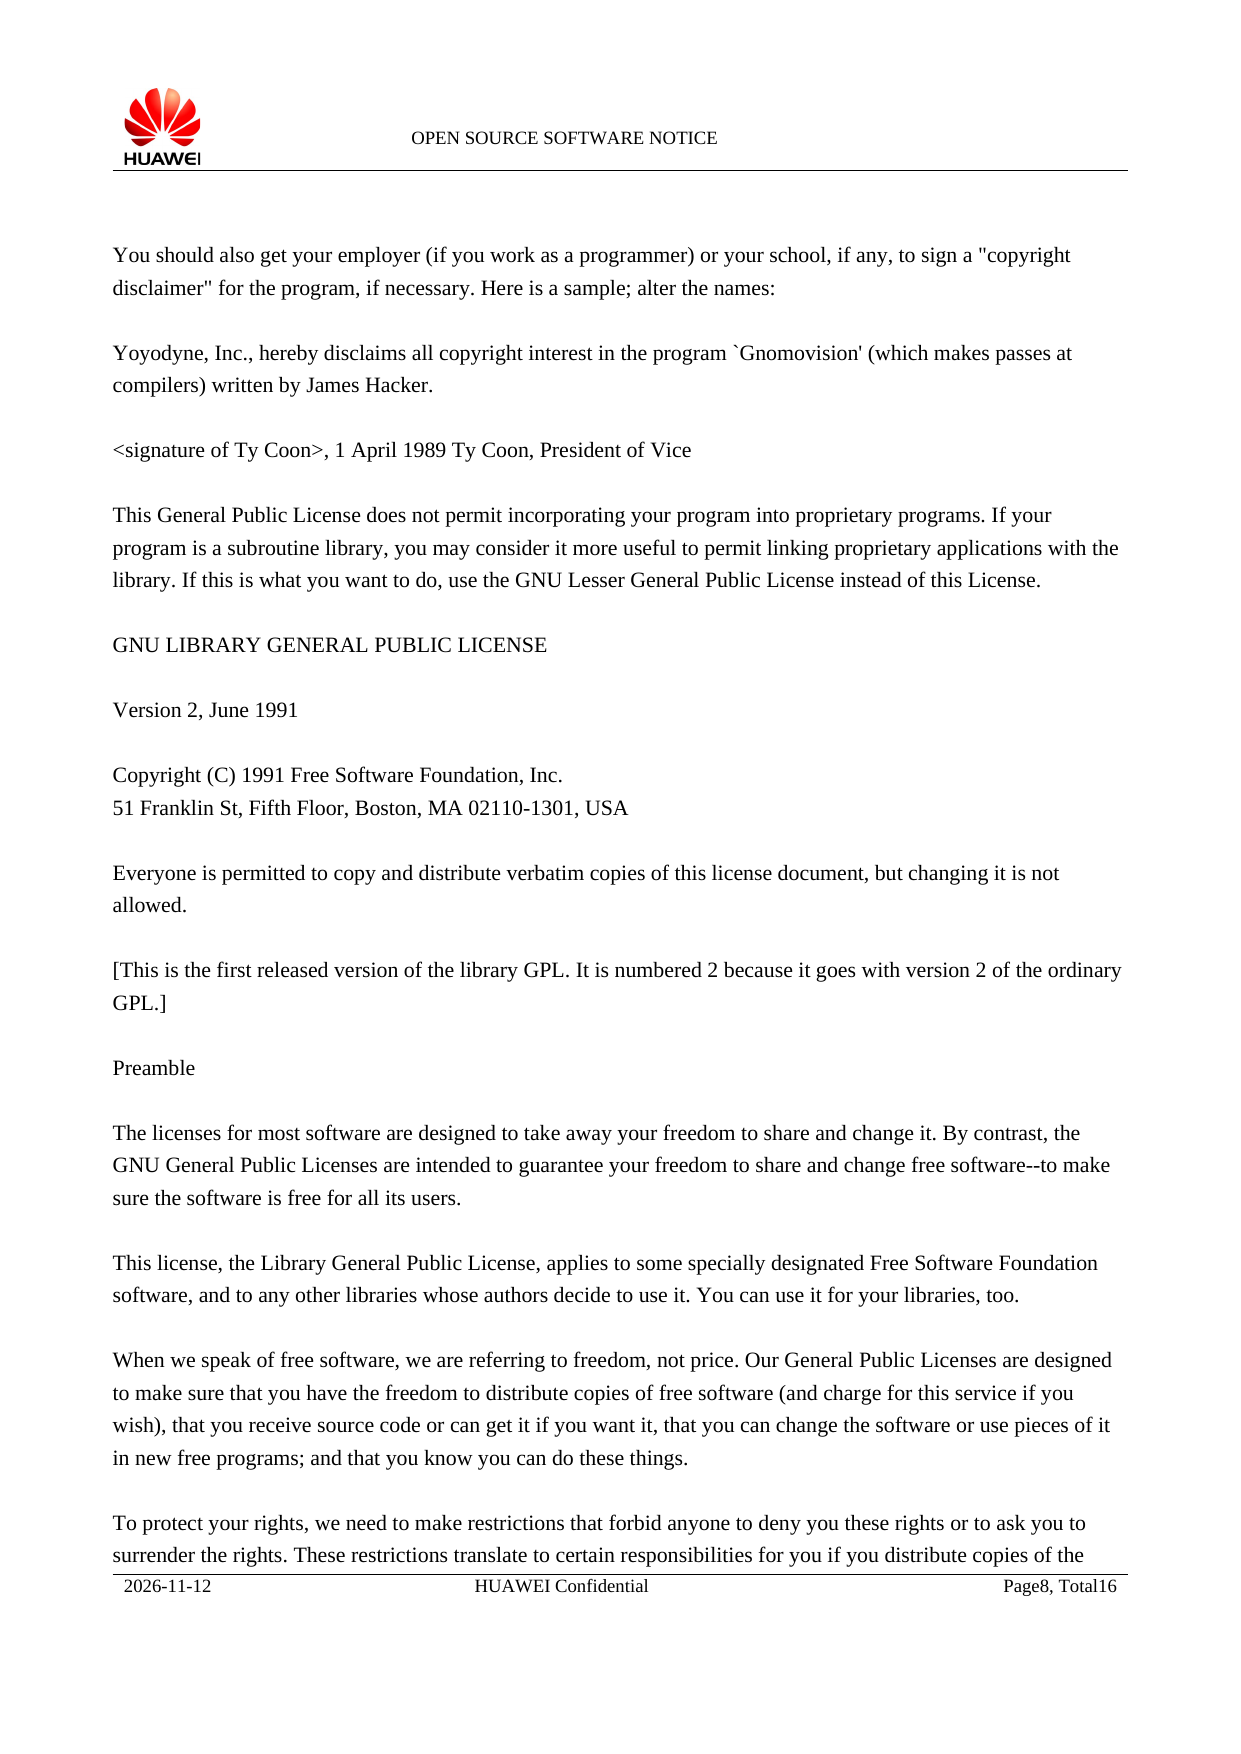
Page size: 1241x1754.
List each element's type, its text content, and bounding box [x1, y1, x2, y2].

picture [124, 88, 201, 165]
